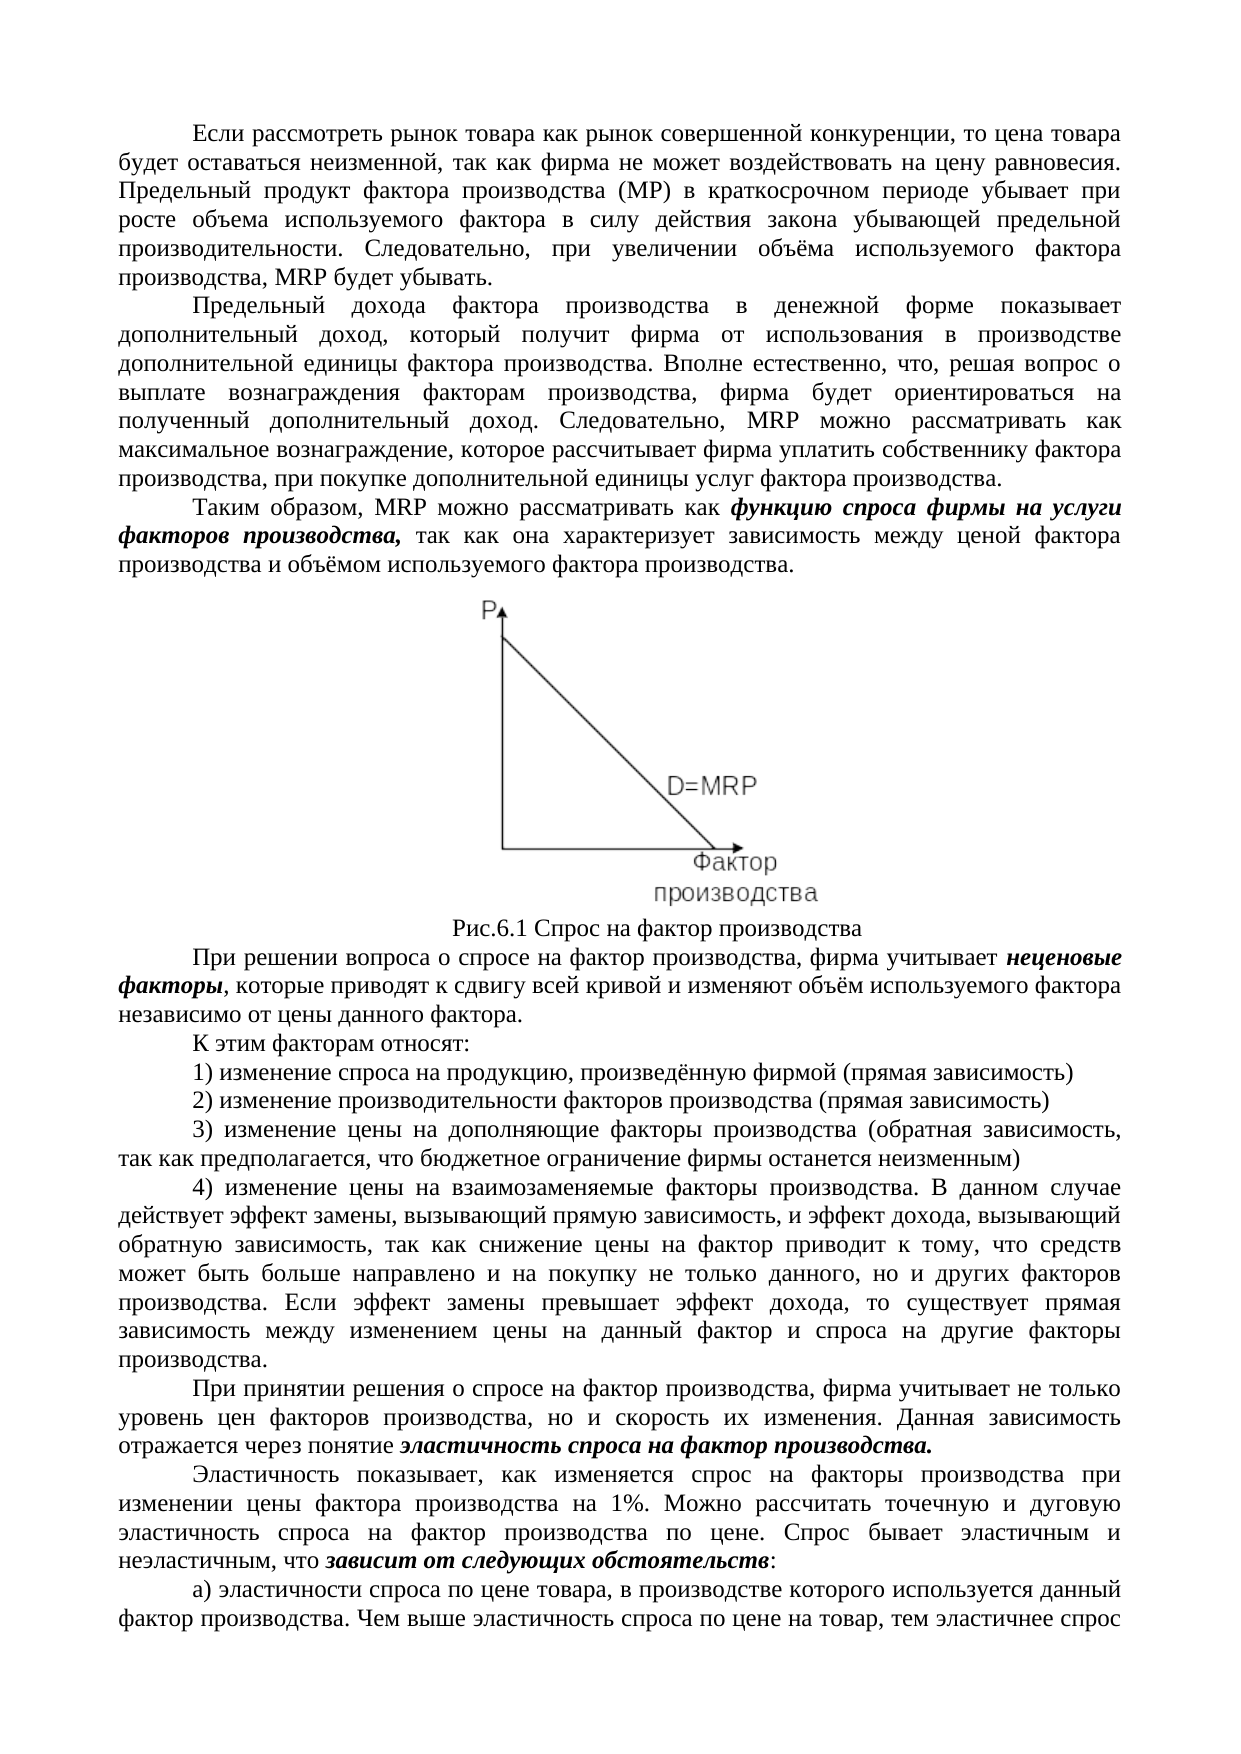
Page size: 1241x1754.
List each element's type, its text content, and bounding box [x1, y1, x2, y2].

text 2) изменение производительности факторов производства (прямая зависимость) [118, 1085, 1122, 1114]
text 3) изменение цены на дополняющие факторы производства (обратная зависимость, так как предполагается, что бюджетное ограничение фирмы останется неизменным) [118, 1114, 1122, 1172]
text При принятии решения о спросе на фактор производства, фирма учитывает не только уровень цен факторов производства, но и скорость их изменения. Данная зависимость отражается через понятие эластичность спроса на фактор производства. [118, 1373, 1122, 1459]
text Если рассмотреть рынок товара как рынок совершенной конкуренции, то цена товара будет оставаться неизменной, так как фирма не может воздействовать на цену равновесия. Предельный продукт фактора производства (МР) в краткосрочном периоде убывает при росте объема используемого фактора в силу действия закона убывающей предельной производительности. Следовательно, при увеличении объёма используемого фактора производства, MRP будет убывать. [118, 118, 1122, 291]
text Таким образом, MRP можно рассматривать как функцию спроса фирмы на услуги факторов производства, так как она характеризует зависимость между ценой фактора производства и объёмом используемого фактора производства. [118, 492, 1122, 578]
text Эластичность показывает, как изменяется спрос на факторы производства при изменении цены фактора производства на 1%. Можно рассчитать точечную и дуговую эластичность спроса на фактор производства по цене. Спрос бывает эластичным и неэластичным, что зависит от следующих обстоятельств: [118, 1459, 1122, 1574]
text Предельный дохода фактора производства в денежной форме показывает дополнительный доход, который получит фирма от использования в производстве дополнительной единицы фактора производства. Вполне естественно, что, решая вопрос о выплате вознаграждения факторам производства, фирма будет ориентироваться на полученный дополнительный доход. Следовательно, MRP можно рассматривать как максимальное вознаграждение, которое рассчитывает фирма уплатить собственнику фактора производства, при покупке дополнительной единицы услуг фактора производства. [118, 291, 1122, 492]
text 1) изменение спроса на продукцию, произведённую фирмой (прямая зависимость) [118, 1057, 1122, 1085]
text К этим факторам относят: [118, 1028, 1122, 1057]
text Рис.6.1 Спрос на фактор производства [118, 913, 1122, 942]
text 4) изменение цены на взаимозаменяемые факторы производства. В данном случае действует эффект замены, вызывающий прямую зависимость, и эффект дохода, вызывающий обратную зависимость, так как снижение цены на фактор приводит к тому, что средств может быть больше направлено и на покупку не только данного, но и других факторов производства. Если эффект замены превышает эффект дохода, то существует прямая зависимость между изменением цены на данный фактор и спроса на другие факторы производства. [118, 1172, 1122, 1373]
text При решении вопроса о спросе на фактор производства, фирма учитывает неценовые факторы, которые приводят к сдвигу всей кривой и изменяют объём используемого фактора независимо от цены данного фактора. [118, 942, 1122, 1028]
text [118, 1574, 1122, 1632]
